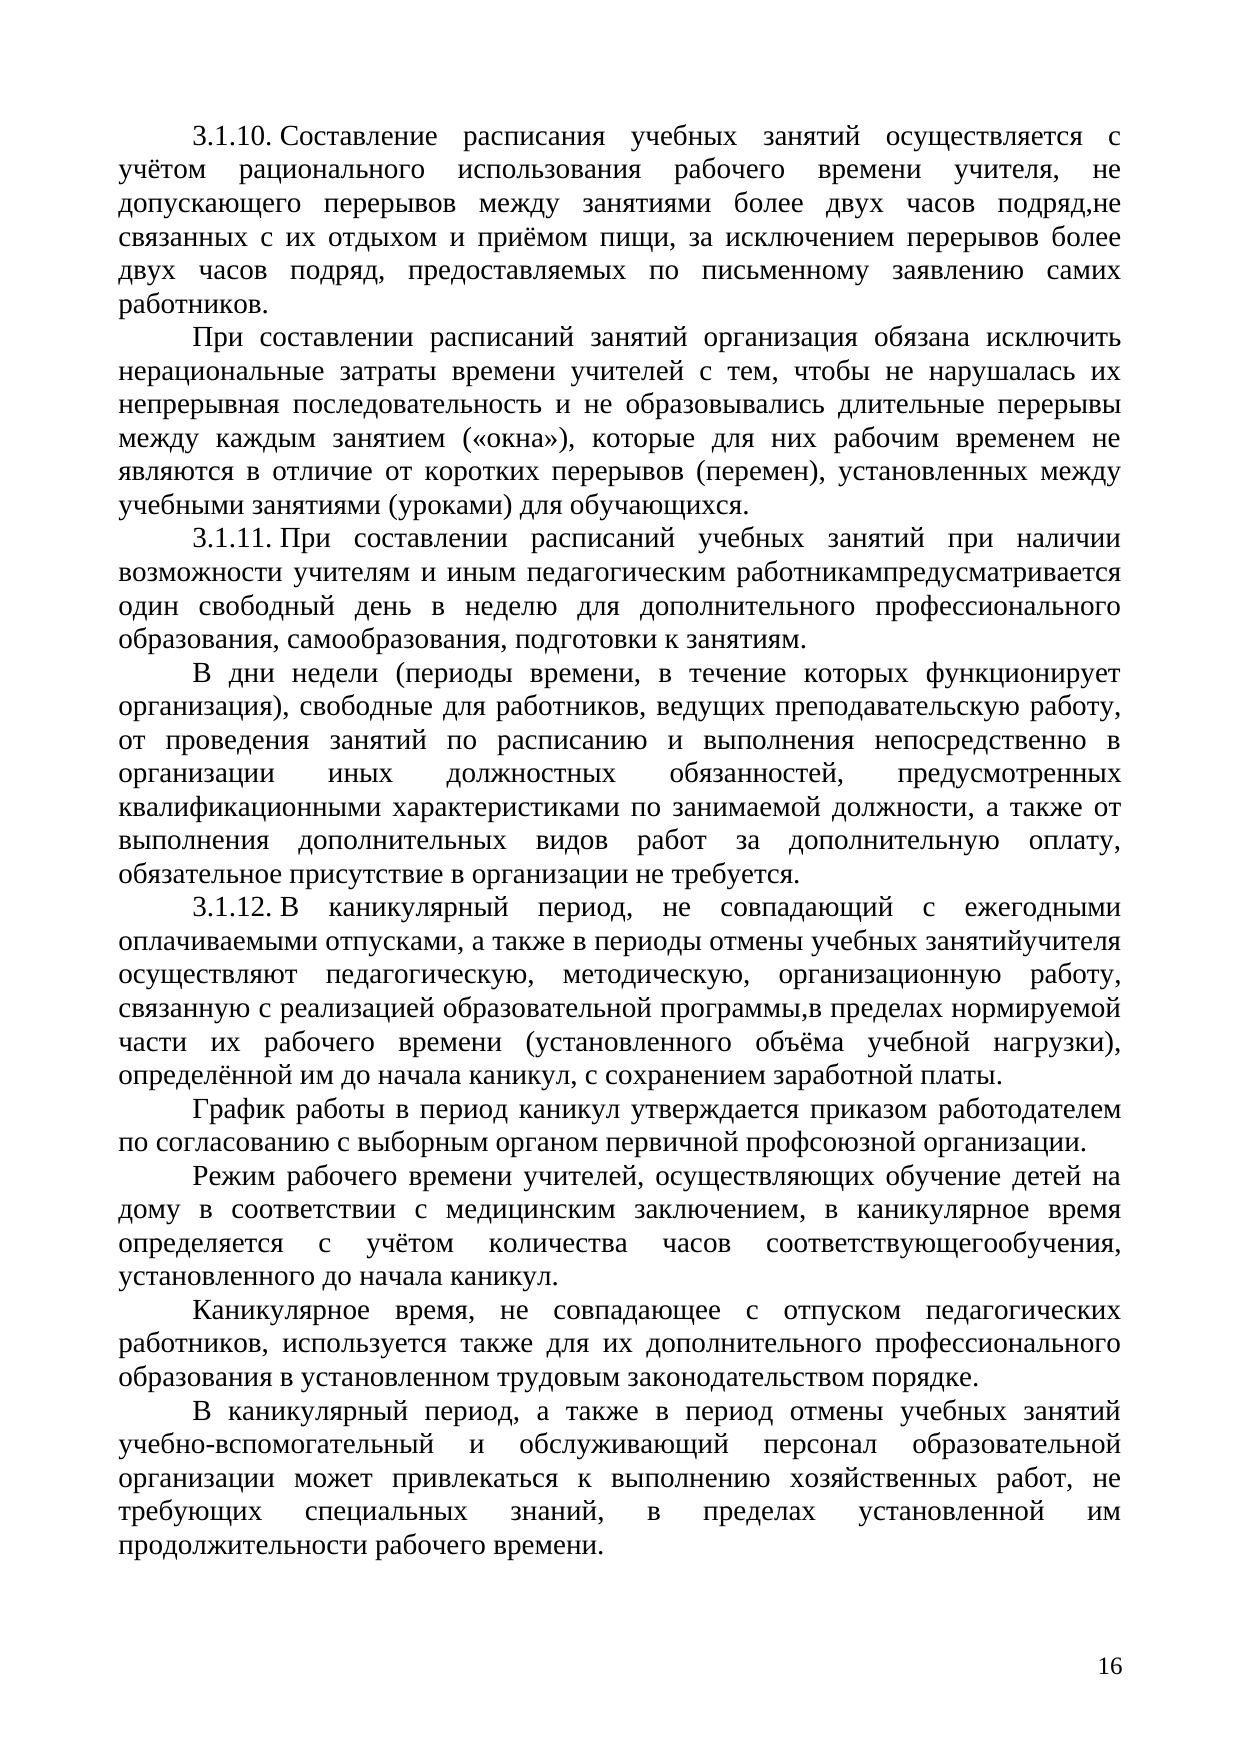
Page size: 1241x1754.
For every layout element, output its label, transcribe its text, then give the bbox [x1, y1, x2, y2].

text Каникулярное время, не совпадающее с отпуском педагогических работников, используется также для их дополнительного профессионального образования в установленном трудовым законодательством порядке. [118, 1292, 1122, 1393]
text Режим рабочего времени учителей, осуществляющих обучение детей на дому в соответствии с медицинским заключением, в каникулярное время определяется с учётом количества часов соответствующегообучения, установленного до начала каникул. [118, 1158, 1122, 1292]
text В дни недели (периоды времени, в течение которых функционирует организация), свободные для работников, ведущих преподавательскую работу, от проведения занятий по расписанию и выполнения непосредственно в организации иных должностных обязанностей, предусмотренных квалификационными характеристиками по занимаемой должности, а также от выполнения дополнительных видов работ за дополнительную оплату, обязательное присутствие в организации не требуется. [118, 655, 1122, 889]
text 3.1.12. В каникулярный период, не совпадающий с ежегодными оплачиваемыми отпусками, а также в периоды отмены учебных занятийучителя осуществляют педагогическую, методическую, организационную работу, связанную с реализацией образовательной программы,в пределах нормируемой части их рабочего времени (установленного объёма учебной нагрузки), определённой им до начала каникул, с сохранением заработной платы. [118, 889, 1122, 1091]
text 3.1.10. Составление расписания учебных занятий осуществляется с учётом рационального использования рабочего времени учителя, не допускающего перерывов между занятиями более двух часов подряд,не связанных с их отдыхом и приёмом пищи, за исключением перерывов более двух часов подряд, предоставляемых по письменному заявлению самих работников. [118, 118, 1122, 319]
text При составлении расписаний занятий организация обязана исключить нерациональные затраты времени учителей с тем, чтобы не нарушалась их непрерывная последовательность и не образовывались длительные перерывы между каждым занятием («окна»), которые для них рабочим временем не являются в отличие от коротких перерывов (перемен), установленных между учебными занятиями (уроками) для обучающихся. [118, 319, 1122, 521]
text В каникулярный период, а также в период отмены учебных занятий учебно-вспомогательный и обслуживающий персонал образовательной организации может привлекаться к выполнению хозяйственных работ, не требующих специальных знаний, в пределах установленной им продолжительности рабочего времени. [118, 1393, 1122, 1560]
text График работы в период каникул утверждается приказом работодателем по согласованию с выборным органом первичной профсоюзной организации. [118, 1091, 1122, 1158]
text 3.1.11. При составлении расписаний учебных занятий при наличии возможности учителям и иным педагогическим работникампредусматривается один свободный день в неделю для дополнительного профессионального образования, самообразования, подготовки к занятиям. [118, 521, 1122, 655]
